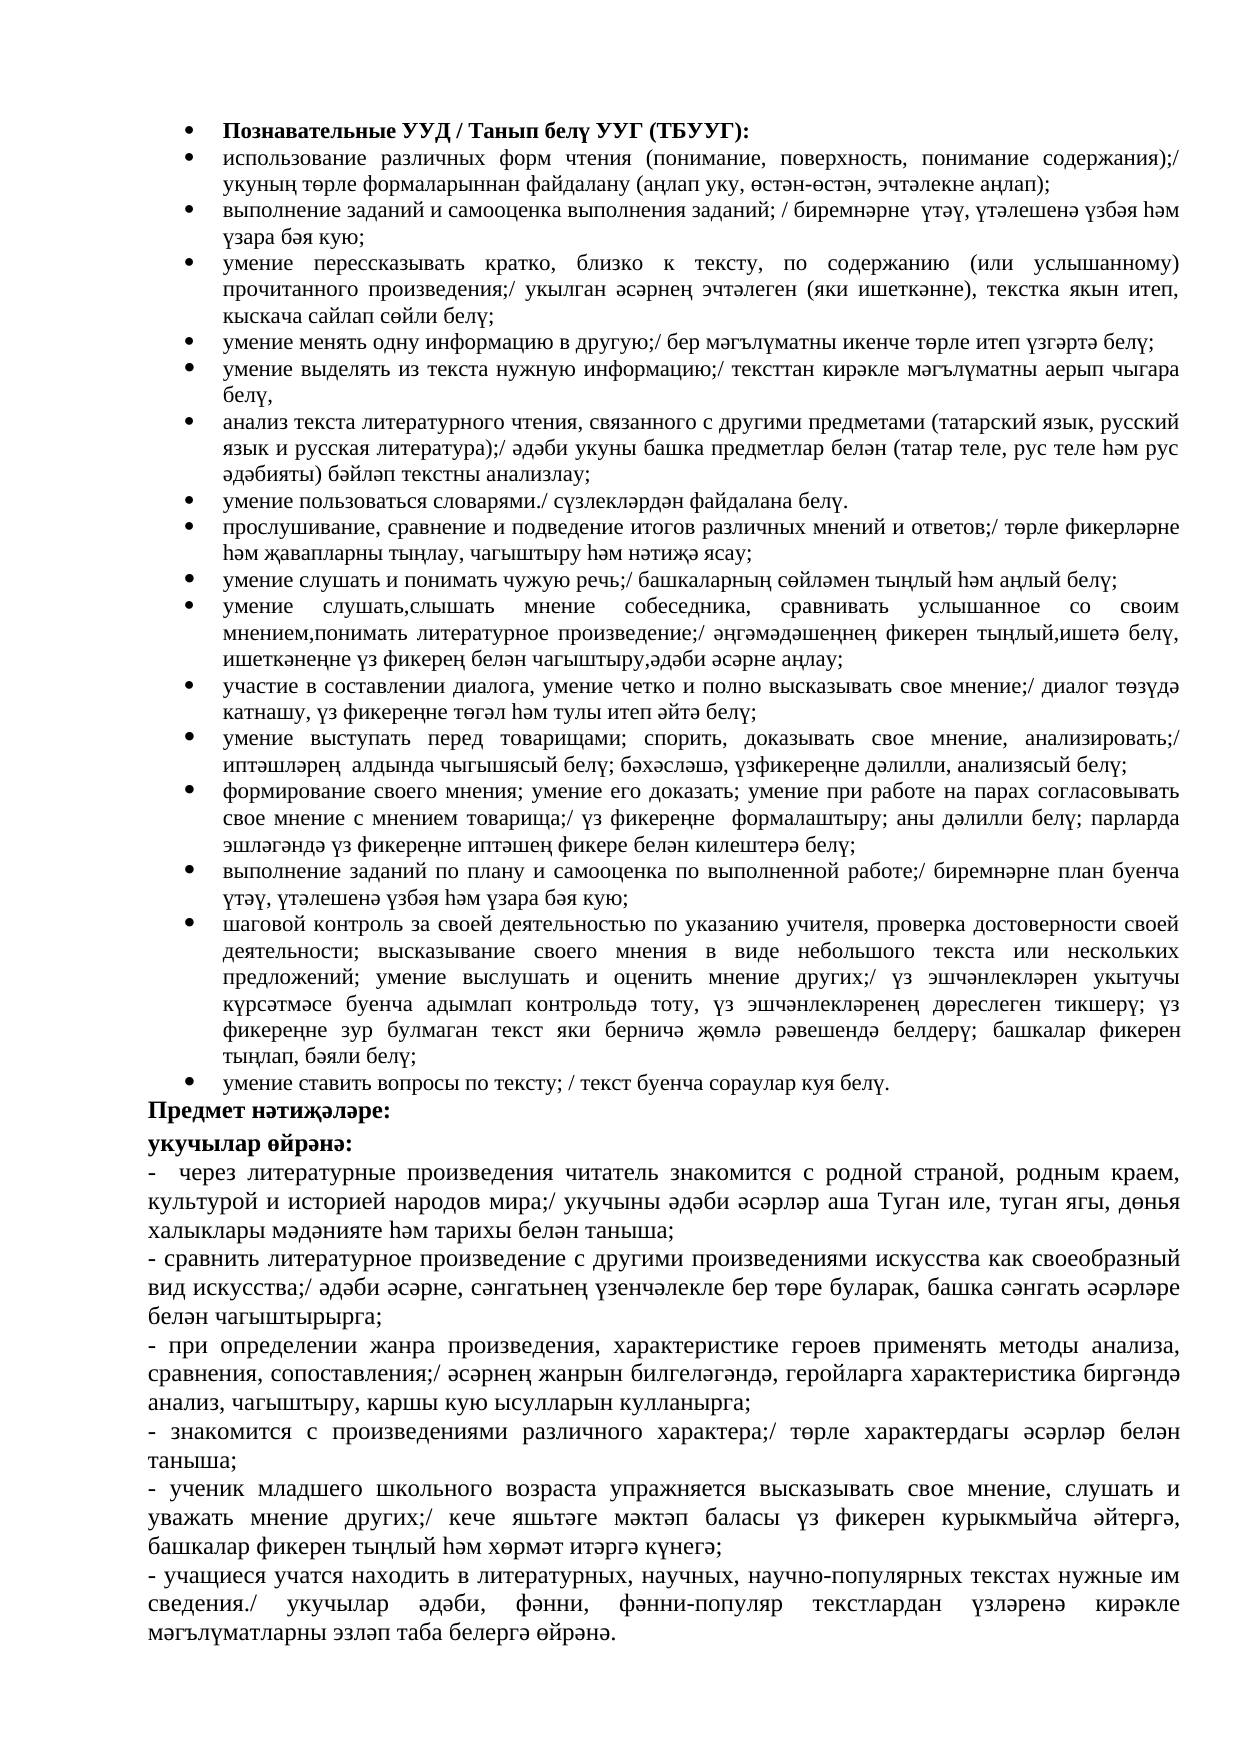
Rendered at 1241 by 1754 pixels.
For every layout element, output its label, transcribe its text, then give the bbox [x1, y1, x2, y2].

list шаговой контроль за своей деятельностью по указанию учителя, проверка достоверности своей деятельности; высказывание своего мнения в виде небольшого текста или нескольких предложений; умение выслушать и оценить мнение других;/ үз эшчәнлекләрен укытучы күрсәтмәсе буенча адымлап контрольдә тоту, үз эшчәнлекләренең дөреслеген тикшерү; үз фикереңне зур булмаган текст яки берничә җөмлә рәвешендә белдерү; башкалар фикерен тыңлап, бәяли белү; [185, 910, 1181, 1069]
text - при определении жанра произведения, характеристике героев применять методы анализа, сравнения, сопоставления;/ әсәрнең жанрын билгеләгәндә, геройларга характеристика биргәндә анализ, чагыштыру, каршы кую ысулларын кулланырга; [148, 1330, 1181, 1416]
text - учащиеся учатся находить в литературных, научных, научно-популярных текстах нужные им сведения./ укучылар әдәби, фәнни, фәнни-популяр текстлардан үзләренә кирәкле мәгълүматларны эзләп таба белергә өйрәнә. [148, 1560, 1181, 1646]
list умение пользоваться словарями./ сүзлекләрдән файдалана белү. [185, 487, 1181, 513]
list умение перессказывать кратко, близко к тексту, по содержанию (или услышанному) прочитанного произведения;/ укылган әсәрнең эчтәлеген (яки ишеткәнне), текстка якын итеп, кыскача сайлап сөйли белү; [185, 249, 1181, 328]
list участие в составлении диалога, умение четко и полно высказывать свое мнение;/ диалог төзүдә катнашу, үз фикереңне төгәл һәм тулы итеп әйтә белү; [185, 672, 1181, 724]
list умение ставить вопросы по тексту; / текст буенча сораулар куя белү. [185, 1069, 1181, 1095]
list Познавательные УУД / Танып белү УУГ (ТБУУГ): [185, 117, 1181, 144]
text - ученик младшего школьного возраста упражняется высказывать свое мнение, слушать и уважать мнение других;/ кече яшьтәге мәктәп баласы үз фикерен курыкмыйча әйтергә, башкалар фикерен тыңлый һәм хөрмәт итәргә күнегә; [148, 1473, 1181, 1560]
list анализ текста литературного чтения, связанного с другими предметами (татарский язык, русский язык и русская литература);/ әдәби укуны башка предметлар белән (татар теле, рус теле һәм рус әдәбияты) бәйләп текстны анализлау; [185, 408, 1181, 487]
list умение выделять из текста нужную информацию;/ тексттан кирәкле мәгълүматны аерып чыгара белү, [185, 354, 1181, 408]
list формирование своего мнения; умение его доказать; умение при работе на парах согласовывать свое мнение с мнением товарища;/ үз фикереңне формалаштыру; аны дәлилли белү; парларда эшләгәндә үз фикереңне иптәшең фикере белән килештерә белү; [185, 777, 1181, 857]
list использование различных форм чтения (понимание, поверхность, понимание содержания);/ укуның төрле формаларыннан файдалану (аңлап уку, өстән-өстән, эчтәлекне аңлап); [185, 144, 1181, 196]
list умение слушать и понимать чужую речь;/ башкаларның сөйләмен тыңлый һәм аңлый белү; [185, 566, 1181, 593]
list прослушивание, сравнение и подведение итогов различных мнений и ответов;/ төрле фикерләрне һәм җавапларны тыңлау, чагыштыру һәм нәтиҗә ясау; [185, 513, 1181, 566]
list умение менять одну информацию в другую;/ бер мәгълүматны икенче төрле итеп үзгәртә белү; [185, 328, 1181, 354]
text - знакомится с произведениями различного характера;/ төрле характердагы әсәрләр белән таныша; [148, 1416, 1181, 1473]
text укучылар өйрәнә: [148, 1128, 1181, 1157]
list выполнение заданий и самооценка выполнения заданий; / биремнәрне үтәү, үтәлешенә үзбәя һәм үзара бәя кую; [185, 196, 1181, 249]
text - сравнить литературное произведение с другими произведениями искусства как своеобразный вид искусства;/ әдәби әсәрне, сәнгатьнең үзенчәлекле бер төре буларак, башка сәнгать әсәрләре белән чагыштырырга; [148, 1243, 1181, 1330]
list умение слушать,слышать мнение собеседника, сравнивать услышанное со своим мнением,понимать литературное произведение;/ әңгәмәдәшеңнең фикерен тыңлый,ишетә белү, ишеткәнеңне үз фикерең белән чагыштыру,әдәби әсәрне аңлау; [185, 593, 1181, 672]
list выполнение заданий по плану и самооценка по выполненной работе;/ биремнәрне план буенча үтәү, үтәлешенә үзбәя һәм үзара бәя кую; [185, 857, 1181, 910]
text Предмет нәтиҗәләре: [148, 1095, 1181, 1124]
text - через литературные произведения читатель знакомится с родной страной, родным краем, культурой и историей народов мира;/ укучыны әдәби әсәрләр аша Туган иле, туган ягы, дөнья халыклары мәдәнияте һәм тарихы белән таныша; [148, 1157, 1181, 1243]
list умение выступать перед товарищами; спорить, доказывать свое мнение, анализировать;/ иптәшләрең алдында чыгышясый белү; бәхәсләшә, үзфикереңне дәлилли, анализясый белү; [185, 724, 1181, 777]
